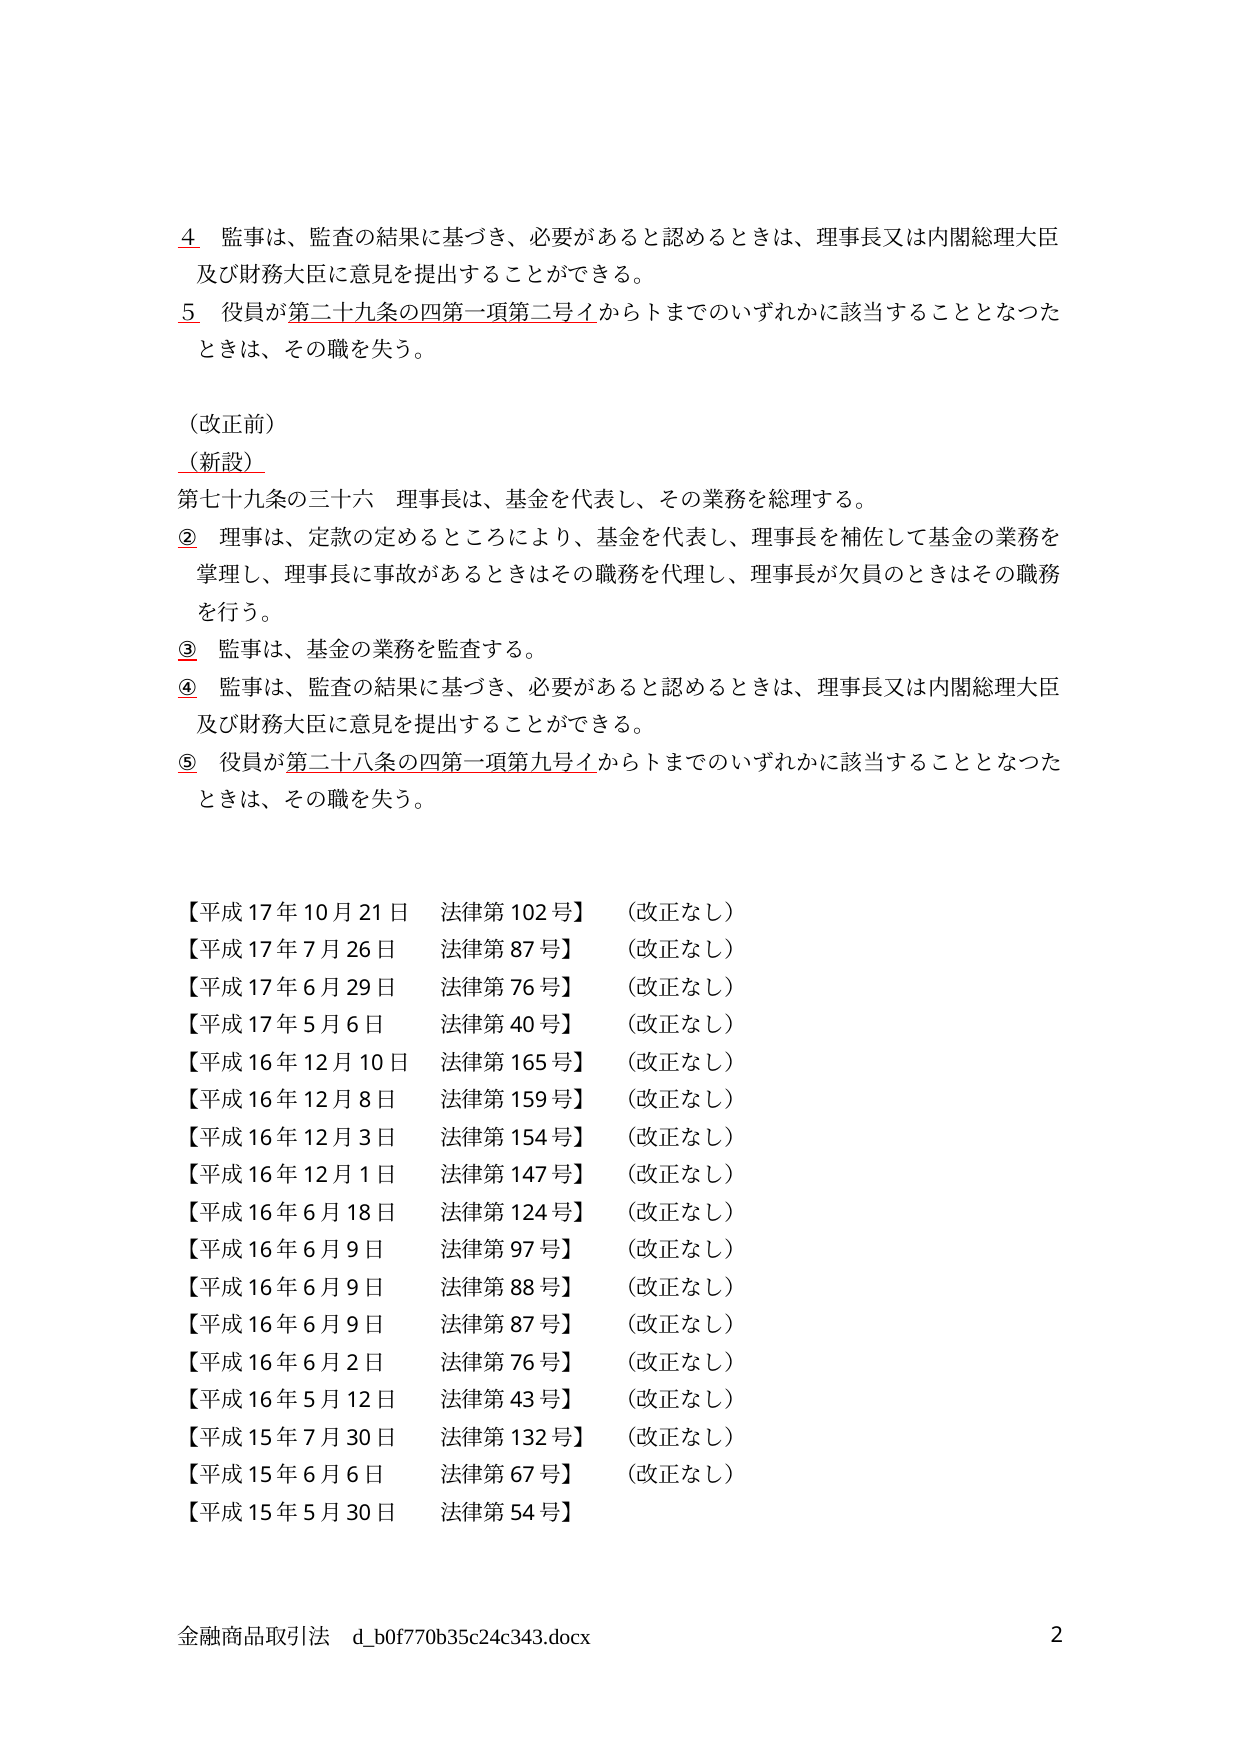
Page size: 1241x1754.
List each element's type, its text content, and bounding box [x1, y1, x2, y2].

text 【平成16年6月18日 法律第124号】 （改正なし） [177, 1192, 1063, 1229]
text ⑤ 役員が第二十八条の四第一項第九号イからトまでのいずれかに該当することとなつたときは、その職を失う。 [177, 742, 1063, 817]
text 【平成15年6月6日 法律第67号】 （改正なし） [177, 1454, 1063, 1492]
text ③ 監事は、基金の業務を監査する。 [177, 629, 1063, 667]
text 第七十九条の三十六 理事長は、基金を代表し、その業務を総理する。 [177, 479, 1063, 517]
text 【平成16年6月2日 法律第76号】 （改正なし） [177, 1342, 1063, 1379]
text 【平成17年10月21日 法律第102号】 （改正なし） [177, 892, 1063, 929]
text 【平成15年7月30日 法律第132号】 （改正なし） [177, 1417, 1063, 1454]
text ② 理事は、定款の定めるところにより、基金を代表し、理事長を補佐して基金の業務を掌理し、理事長に事故があるときはその職務を代理し、理事長が欠員のときはその職務を行う。 [177, 517, 1063, 629]
text ④ 監事は、監査の結果に基づき、必要があると認めるときは、理事長又は内閣総理大臣及び財務大臣に意見を提出することができる。 [177, 667, 1063, 742]
text 【平成16年6月9日 法律第97号】 （改正なし） [177, 1229, 1063, 1267]
text （改正前） [177, 404, 1063, 442]
text 【平成17年7月26日 法律第87号】 （改正なし） [177, 929, 1063, 967]
text ５ 役員が第二十九条の四第一項第二号イからトまでのいずれかに該当することとなつたときは、その職を失う。 [177, 292, 1063, 367]
text 【平成15年5月30日 法律第54号】 [177, 1492, 1063, 1529]
text 【平成16年5月12日 法律第43号】 （改正なし） [177, 1379, 1063, 1417]
text （新設） [177, 442, 1063, 479]
text 【平成17年6月29日 法律第76号】 （改正なし） [177, 967, 1063, 1004]
text ４ 監事は、監査の結果に基づき、必要があると認めるときは、理事長又は内閣総理大臣及び財務大臣に意見を提出することができる。 [177, 217, 1063, 292]
text 【平成17年5月6日 法律第40号】 （改正なし） [177, 1004, 1063, 1042]
text 【平成16年12月8日 法律第159号】 （改正なし） [177, 1079, 1063, 1117]
text 【平成16年12月3日 法律第154号】 （改正なし） [177, 1117, 1063, 1154]
text 【平成16年6月9日 法律第88号】 （改正なし） [177, 1267, 1063, 1304]
text 【平成16年12月1日 法律第147号】 （改正なし） [177, 1154, 1063, 1192]
text 【平成16年12月10日 法律第165号】 （改正なし） [177, 1042, 1063, 1079]
text 【平成16年6月9日 法律第87号】 （改正なし） [177, 1304, 1063, 1342]
